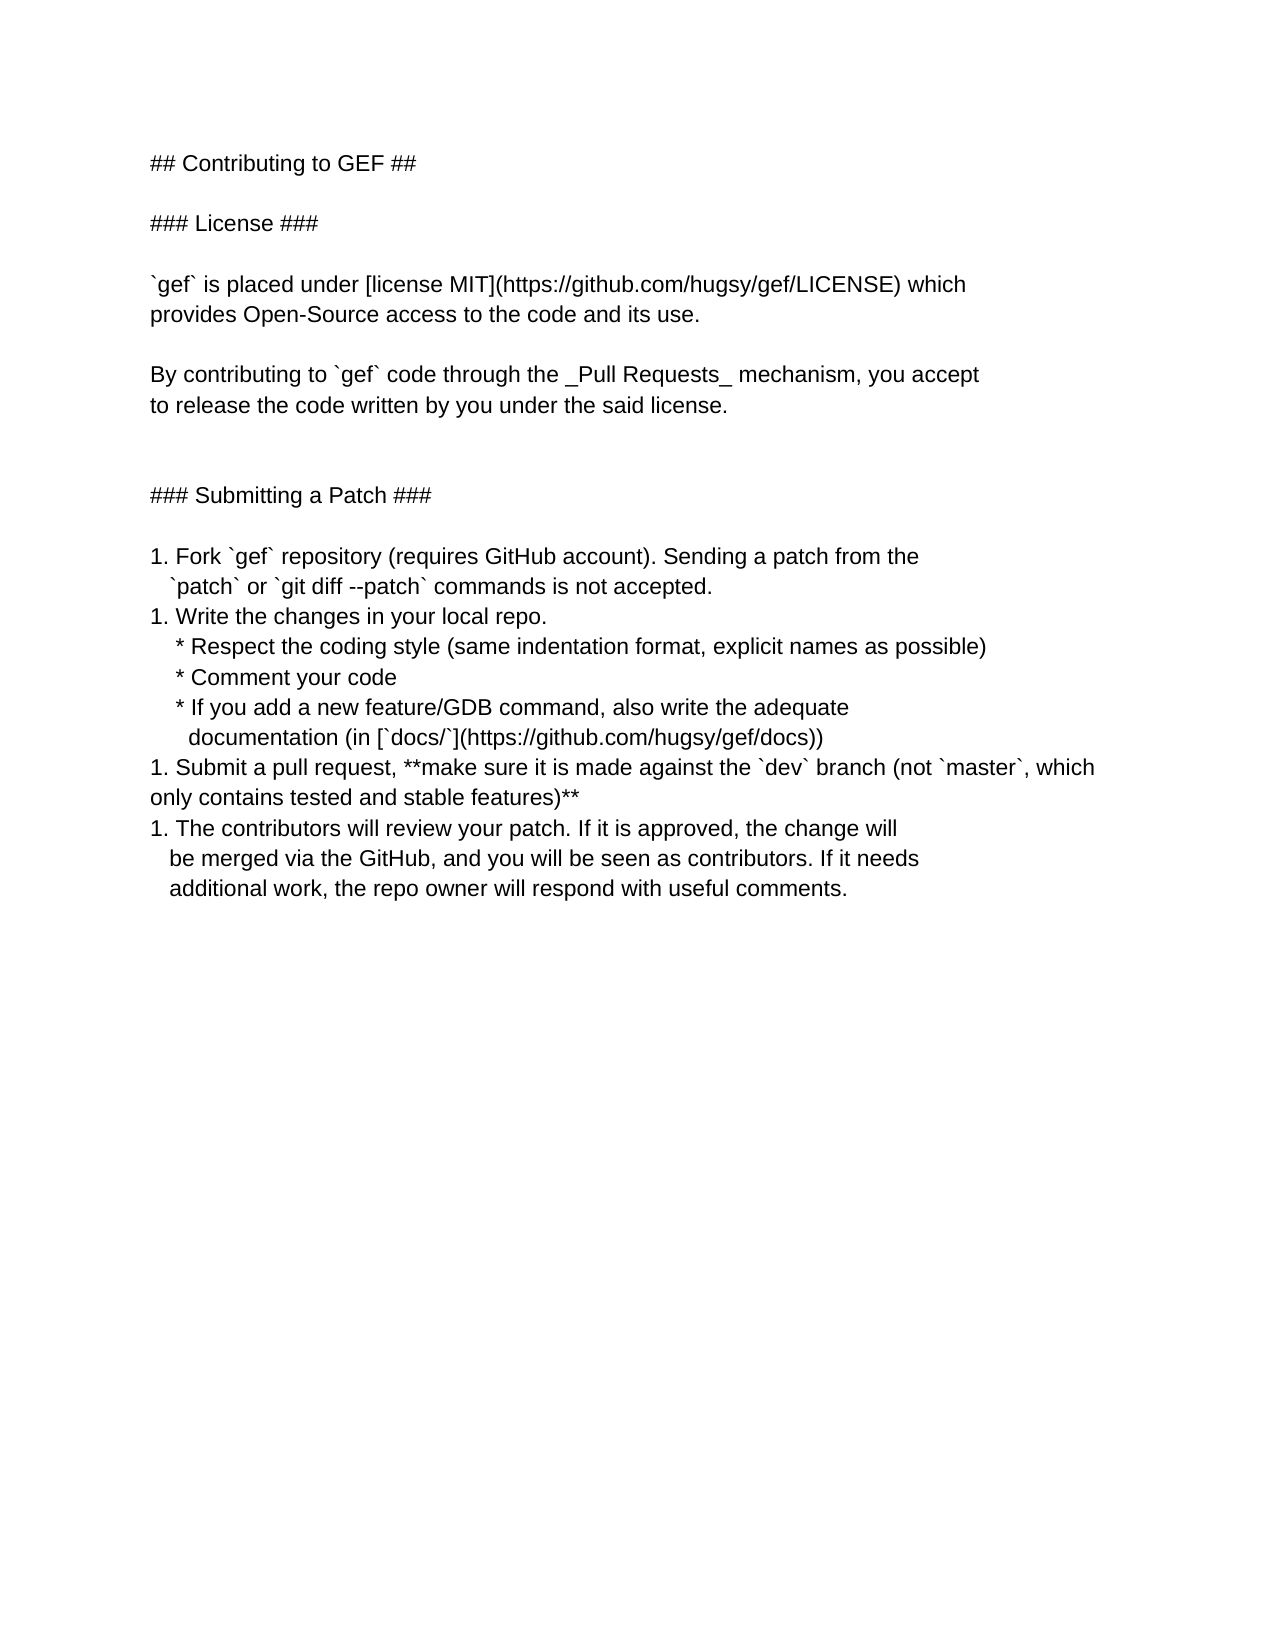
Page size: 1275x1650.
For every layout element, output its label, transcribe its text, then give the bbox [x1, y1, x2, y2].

text 1. The contributors will review your patch. If it is approved, the change will [150, 814, 1125, 841]
text 1. Submit a pull request, **make sure it is made against the `dev` branch (not `master`, which only contains tested and stable features)** [150, 754, 1125, 811]
text ## Contributing to GEF ## [150, 150, 1125, 176]
text * Comment your code [150, 663, 1125, 690]
text 1. Fork `gef` repository (requires GitHub account). Sending a patch from the [150, 543, 1125, 569]
text * Respect the coding style (same indentation format, explicit names as possible) [150, 633, 1125, 660]
text ### License ### [150, 210, 1125, 237]
text By contributing to `gef` code through the _Pull Requests_ mechanism, you accept [150, 361, 1125, 388]
text to release the code written by you under the said license. [150, 392, 1125, 418]
text be merged via the GitHub, and you will be seen as contributors. If it needs [150, 845, 1125, 871]
text ### Submitting a Patch ### [150, 482, 1125, 509]
text additional work, the repo owner will respond with useful comments. [150, 875, 1125, 901]
text documentation (in [`docs/`](https://github.com/hugsy/gef/docs)) [150, 724, 1125, 750]
text provides Open-Source access to the code and its use. [150, 301, 1125, 327]
text 1. Write the changes in your local repo. [150, 603, 1125, 629]
text * If you add a new feature/GDB command, also write the adequate [150, 694, 1125, 720]
text `patch` or `git diff --patch` commands is not accepted. [150, 573, 1125, 599]
text `gef` is placed under [license MIT](https://github.com/hugsy/gef/LICENSE) which [150, 271, 1125, 297]
